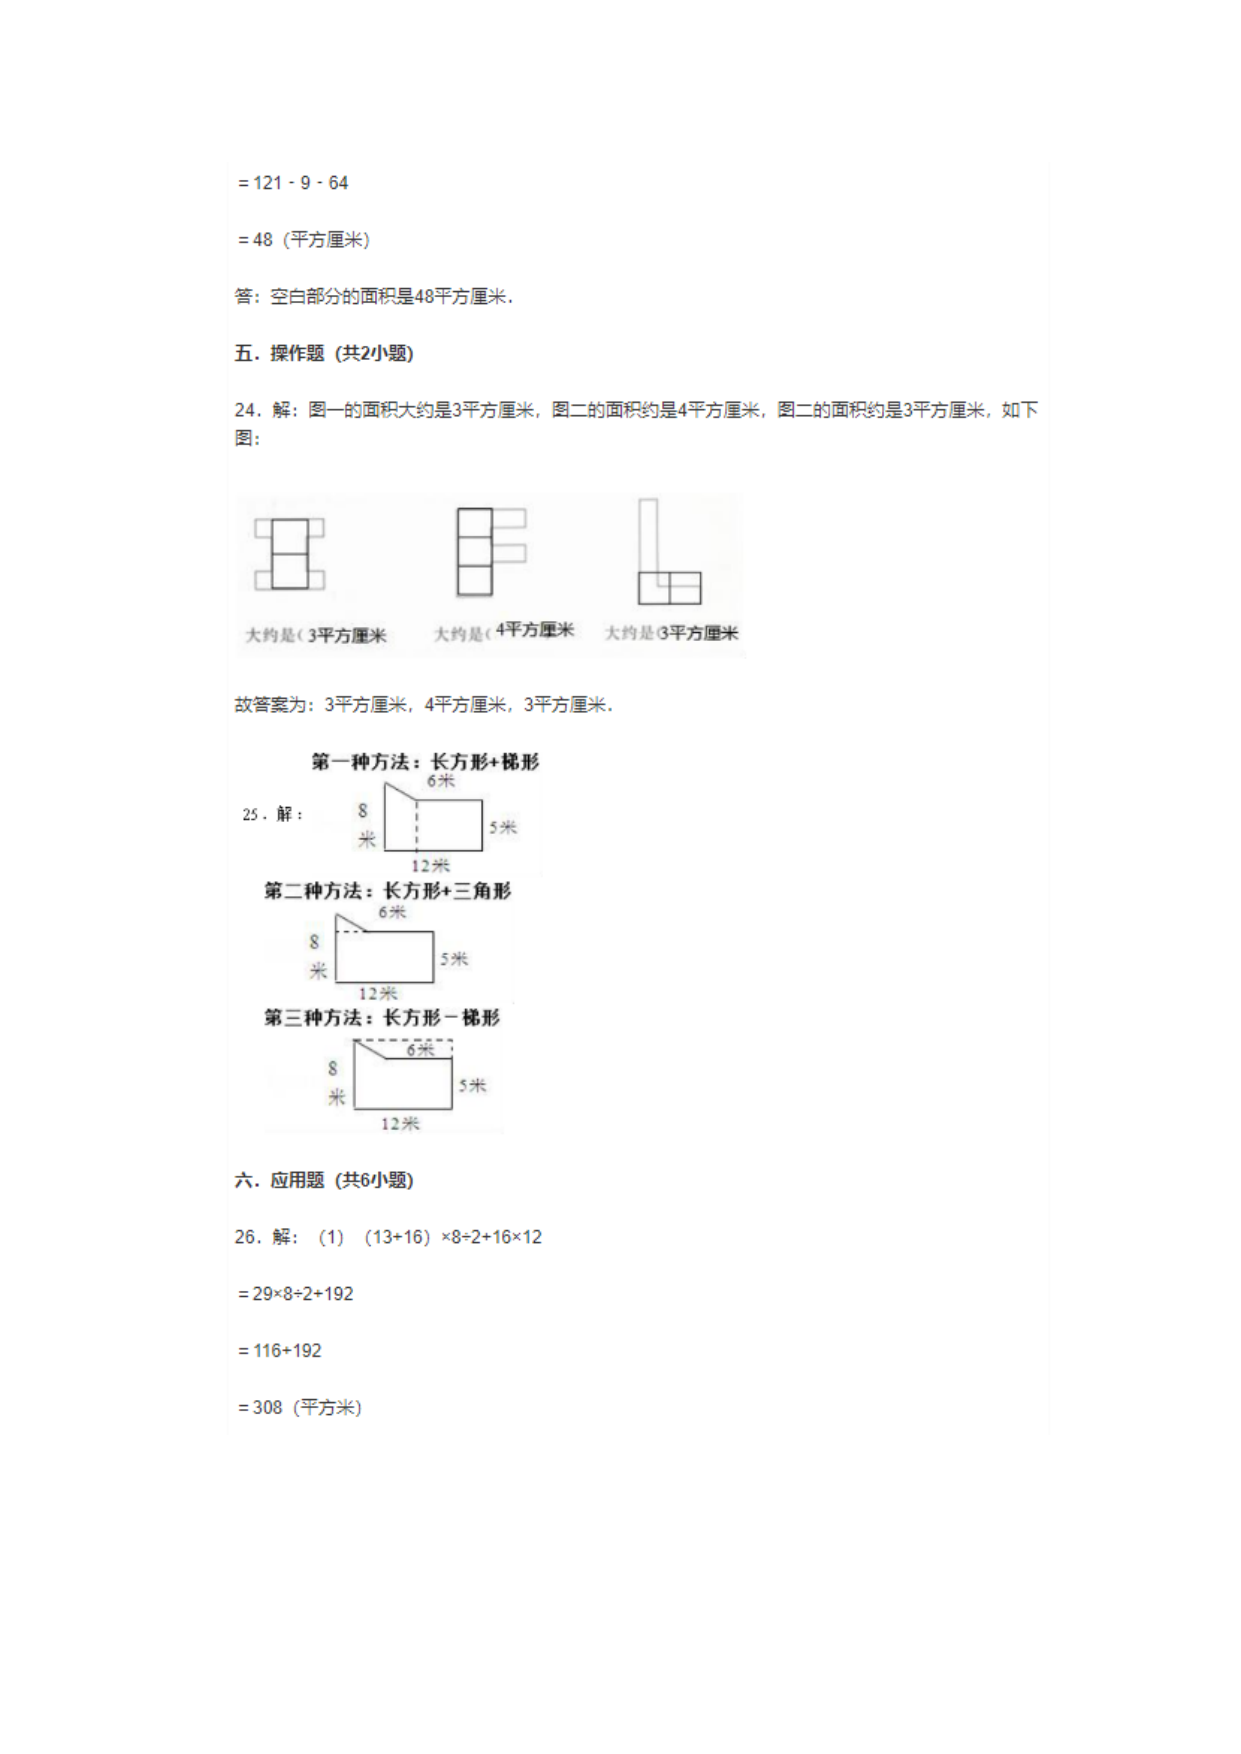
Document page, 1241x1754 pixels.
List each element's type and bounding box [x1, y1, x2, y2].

picture [187, 162, 1053, 1435]
